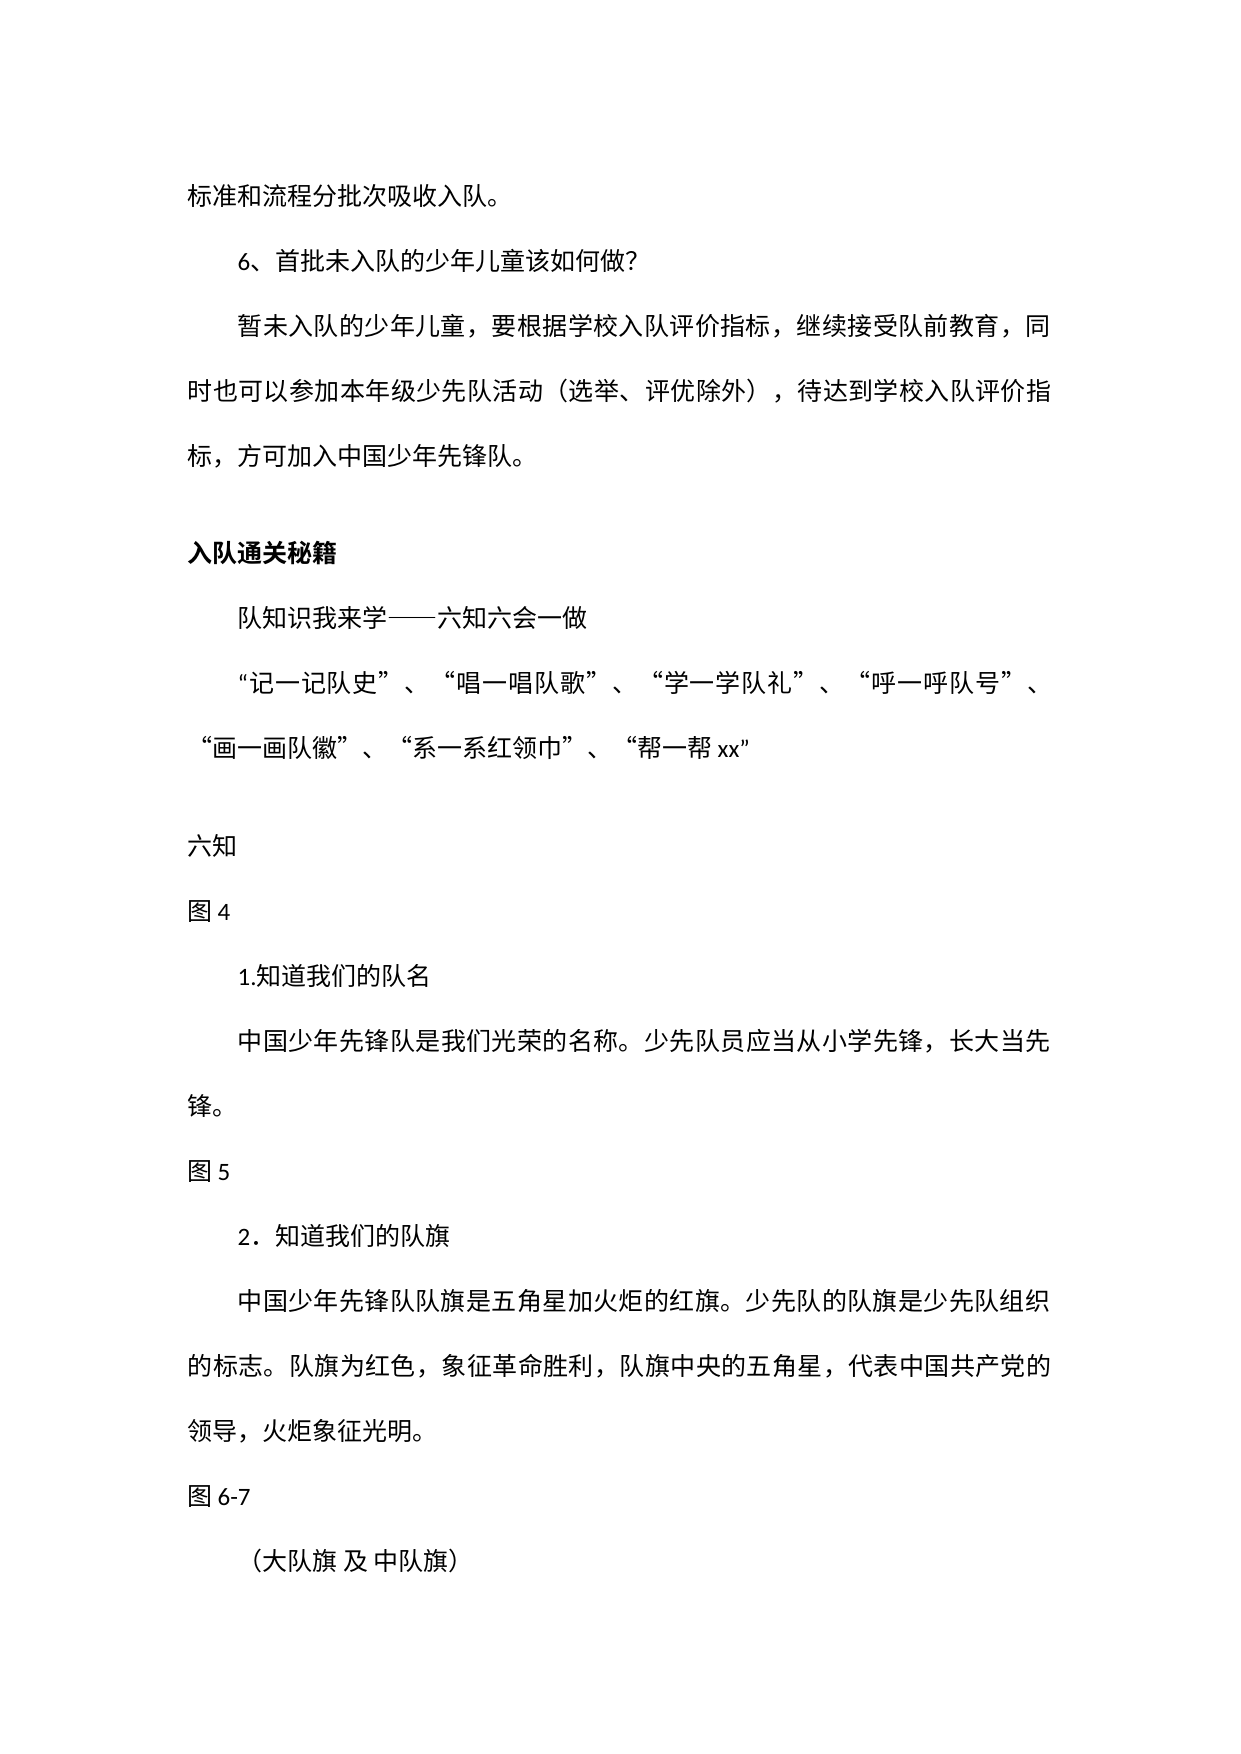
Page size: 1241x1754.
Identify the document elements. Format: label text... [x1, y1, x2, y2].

text 6、首批未入队的少年儿童该如何做？ [187, 227, 1053, 292]
text 中国少年先锋队是我们光荣的名称。少先队员应当从小学先锋，长大当先锋。 [187, 1007, 1053, 1137]
text 1.知道我们的队名 [187, 942, 1053, 1007]
text 中国少年先锋队队旗是五角星加火炬的红旗。少先队的队旗是少先队组织的标志。队旗为红色，象征革命胜利，队旗中央的五角星，代表中国共产党的领导，火炬象征光明。 [187, 1267, 1053, 1462]
text 图4 [187, 877, 1053, 942]
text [187, 162, 1053, 227]
text 入队通关秘籍 [187, 519, 1053, 584]
text “记一记队史”、“唱一唱队歌”、“学一学队礼”、“呼一呼队号”、“画一画队徽”、“系一系红领巾”、“帮一帮xx” [187, 649, 1053, 779]
text 2．知道我们的队旗 [187, 1202, 1053, 1267]
text 队知识我来学——六知六会一做 [187, 584, 1053, 649]
text （大队旗 及 中队旗） [187, 1527, 1053, 1592]
text 六知 [187, 812, 1053, 877]
text 暂未入队的少年儿童，要根据学校入队评价指标，继续接受队前教育，同时也可以参加本年级少先队活动（选举、评优除外），待达到学校入队评价指标，方可加入中国少年先锋队。 [187, 292, 1053, 487]
text 图6-7 [187, 1462, 1053, 1527]
text 图5 [187, 1137, 1053, 1202]
